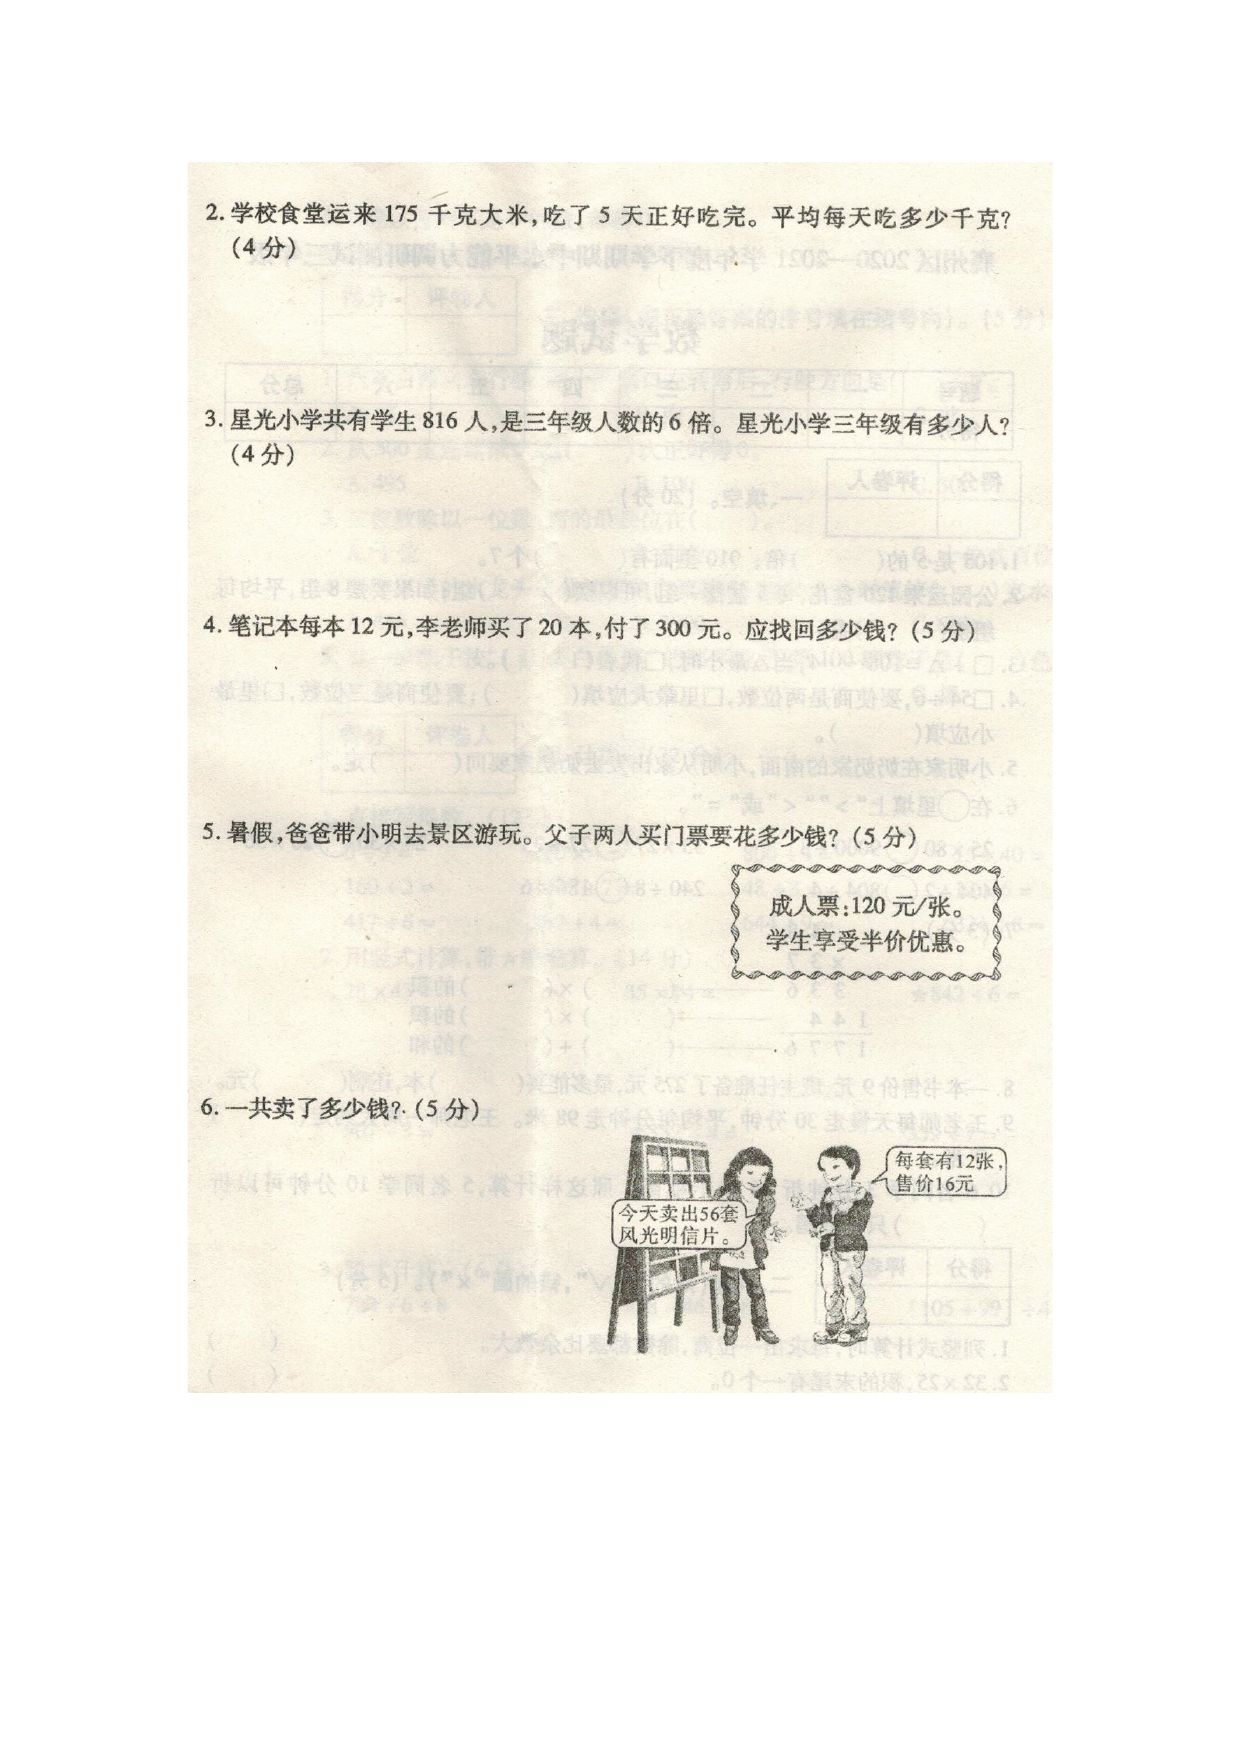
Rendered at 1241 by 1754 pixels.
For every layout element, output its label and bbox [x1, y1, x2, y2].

picture [187, 162, 1053, 1393]
